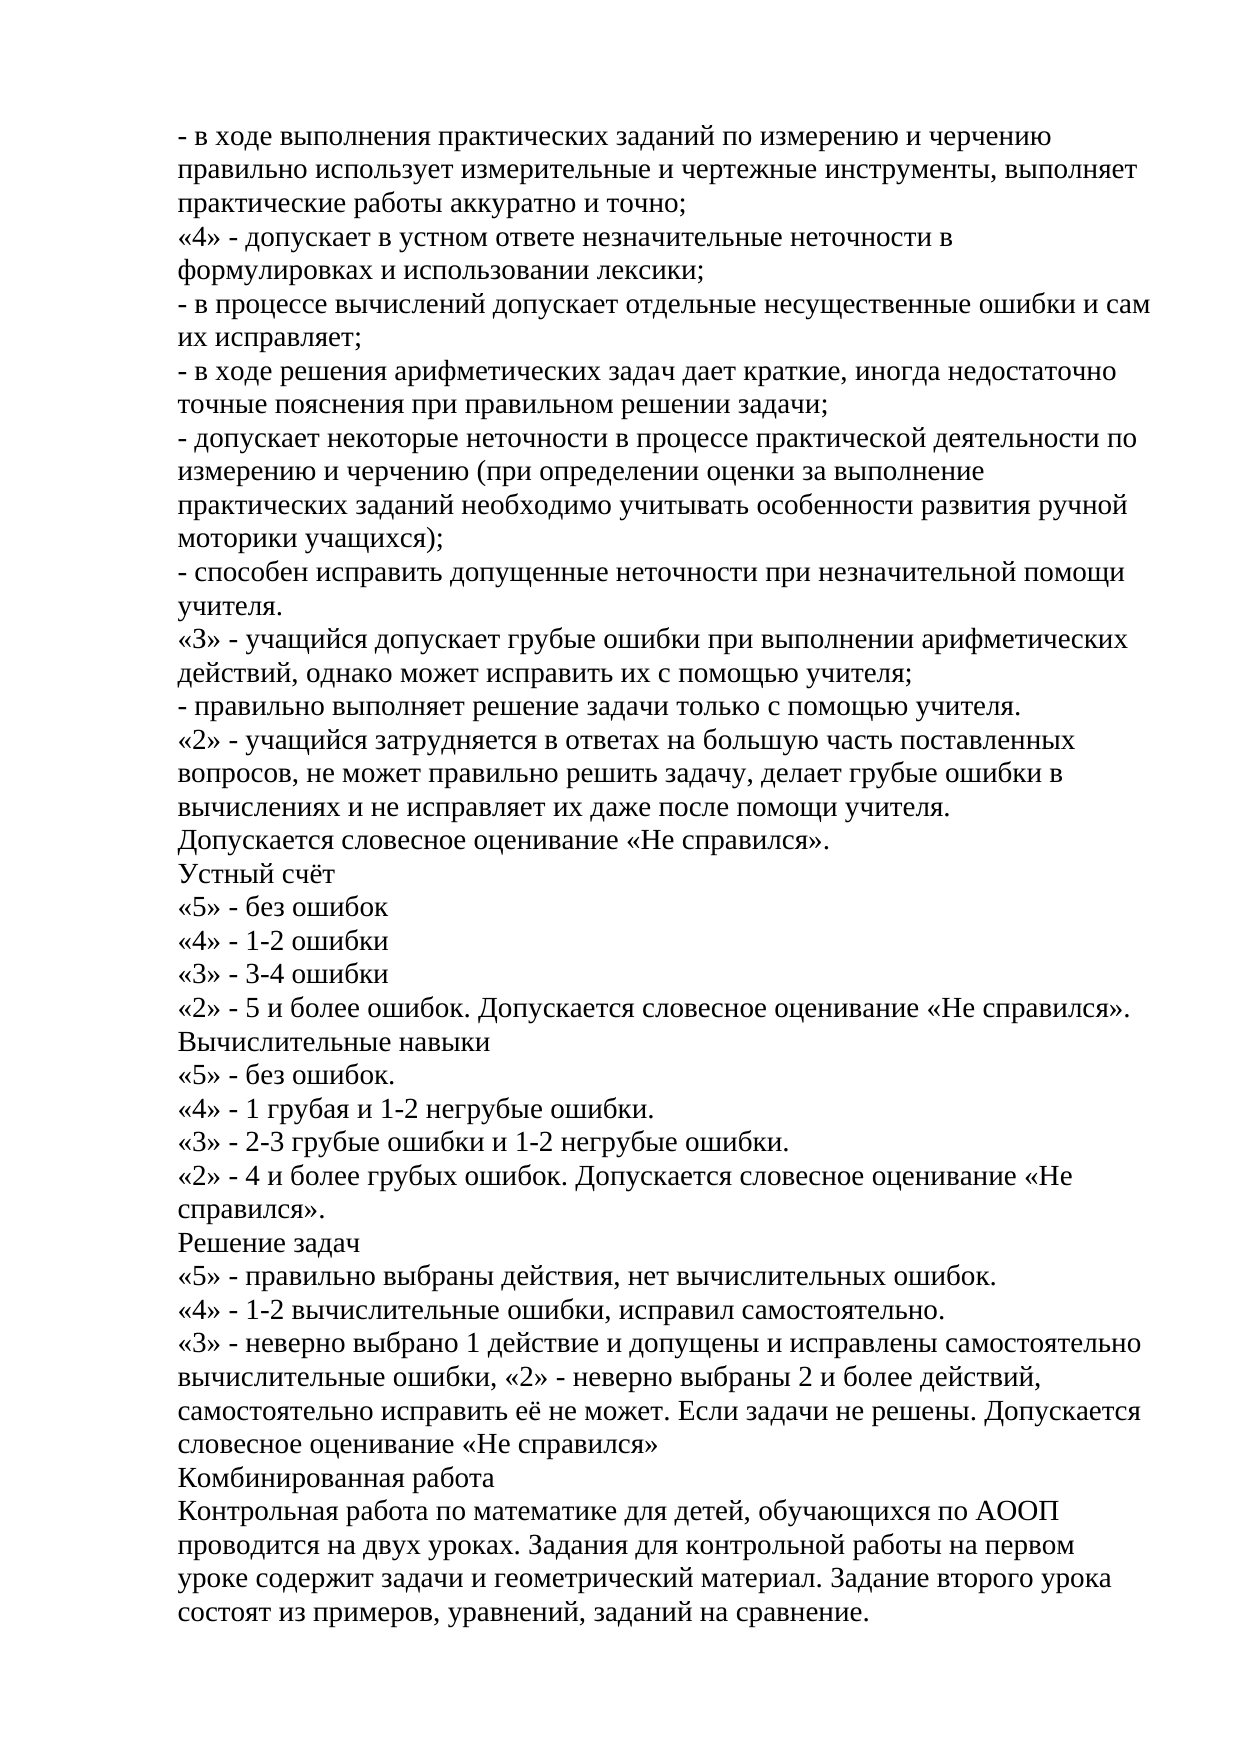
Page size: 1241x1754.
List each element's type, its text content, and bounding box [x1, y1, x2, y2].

text «3» - 2-3 грубые ошибки и 1-2 негрубые ошибки. [177, 1124, 1152, 1158]
text Решение задач [177, 1225, 1152, 1258]
text «2» - 4 и более грубых ошибок. Допускается словесное оценивание «Не справился». [177, 1158, 1152, 1225]
text Комбинированная работа [177, 1460, 1152, 1493]
text «4» - 1-2 вычислительные ошибки, исправил самостоятельно. [177, 1292, 1152, 1326]
text - способен исправить допущенные неточности при незначительной помощи учителя. [177, 554, 1152, 621]
text «4» - допускает в устном ответе незначительные неточности в формулировках и использовании лексики; [177, 219, 1152, 286]
text «4» - 1 грубая и 1-2 негрубые ошибки. [177, 1091, 1152, 1124]
text «З» - учащийся допускает грубые ошибки при выполнении арифметических действий, однако может исправить их с помощью учителя; [177, 621, 1152, 688]
text Устный счёт [177, 856, 1152, 889]
text «2» - учащийся затрудняется в ответах на большую часть поставленных вопросов, не может правильно решить задачу, делает грубые ошибки в вычислениях и не исправляет их даже после помощи учителя. [177, 722, 1152, 822]
text - в процессе вычислений допускает отдельные несущественные ошибки и сам их исправляет; [177, 286, 1152, 353]
text «4» - 1-2 ошибки [177, 923, 1152, 957]
text Вычислительные навыки [177, 1024, 1152, 1057]
text «3» - неверно выбрано 1 действие и допущены и исправлены самостоятельно вычислительные ошибки, «2» - неверно выбраны 2 и более действий, самостоятельно исправить её не может. Если задачи не решены. Допускается словесное оценивание «Не справился» [177, 1326, 1152, 1460]
text - в ходе выполнения практических заданий по измерению и черчению правильно использует измерительные и чертежные инструменты, выполняет практические работы аккуратно и точно; [177, 118, 1152, 219]
text Допускается словесное оценивание «Не справился». [177, 822, 1152, 856]
text - правильно выполняет решение задачи только с помощью учителя. [177, 688, 1152, 722]
text «5» - без ошибок. [177, 1057, 1152, 1091]
text «5» - без ошибок [177, 889, 1152, 923]
text - допускает некоторые неточности в процессе практической деятельности по измерению и черчению (при определении оценки за выполнение практических заданий необходимо учитывать особенности развития ручной моторики учащихся); [177, 420, 1152, 554]
text «2» - 5 и более ошибок. Допускается словесное оценивание «Не справился». [177, 990, 1152, 1024]
text - в ходе решения арифметических задач дает краткие, иногда недостаточно точные пояснения при правильном решении задачи; [177, 353, 1152, 420]
text «5» - правильно выбраны действия, нет вычислительных ошибок. [177, 1258, 1152, 1292]
text Контрольная работа по математике для детей, обучающихся по АООП проводится на двух уроках. Задания для контрольной работы на первом уроке содержит задачи и геометрический материал. Задание второго урока состоят из примеров, уравнений, заданий на сравнение. [177, 1493, 1152, 1627]
text «3» - 3-4 ошибки [177, 957, 1152, 990]
